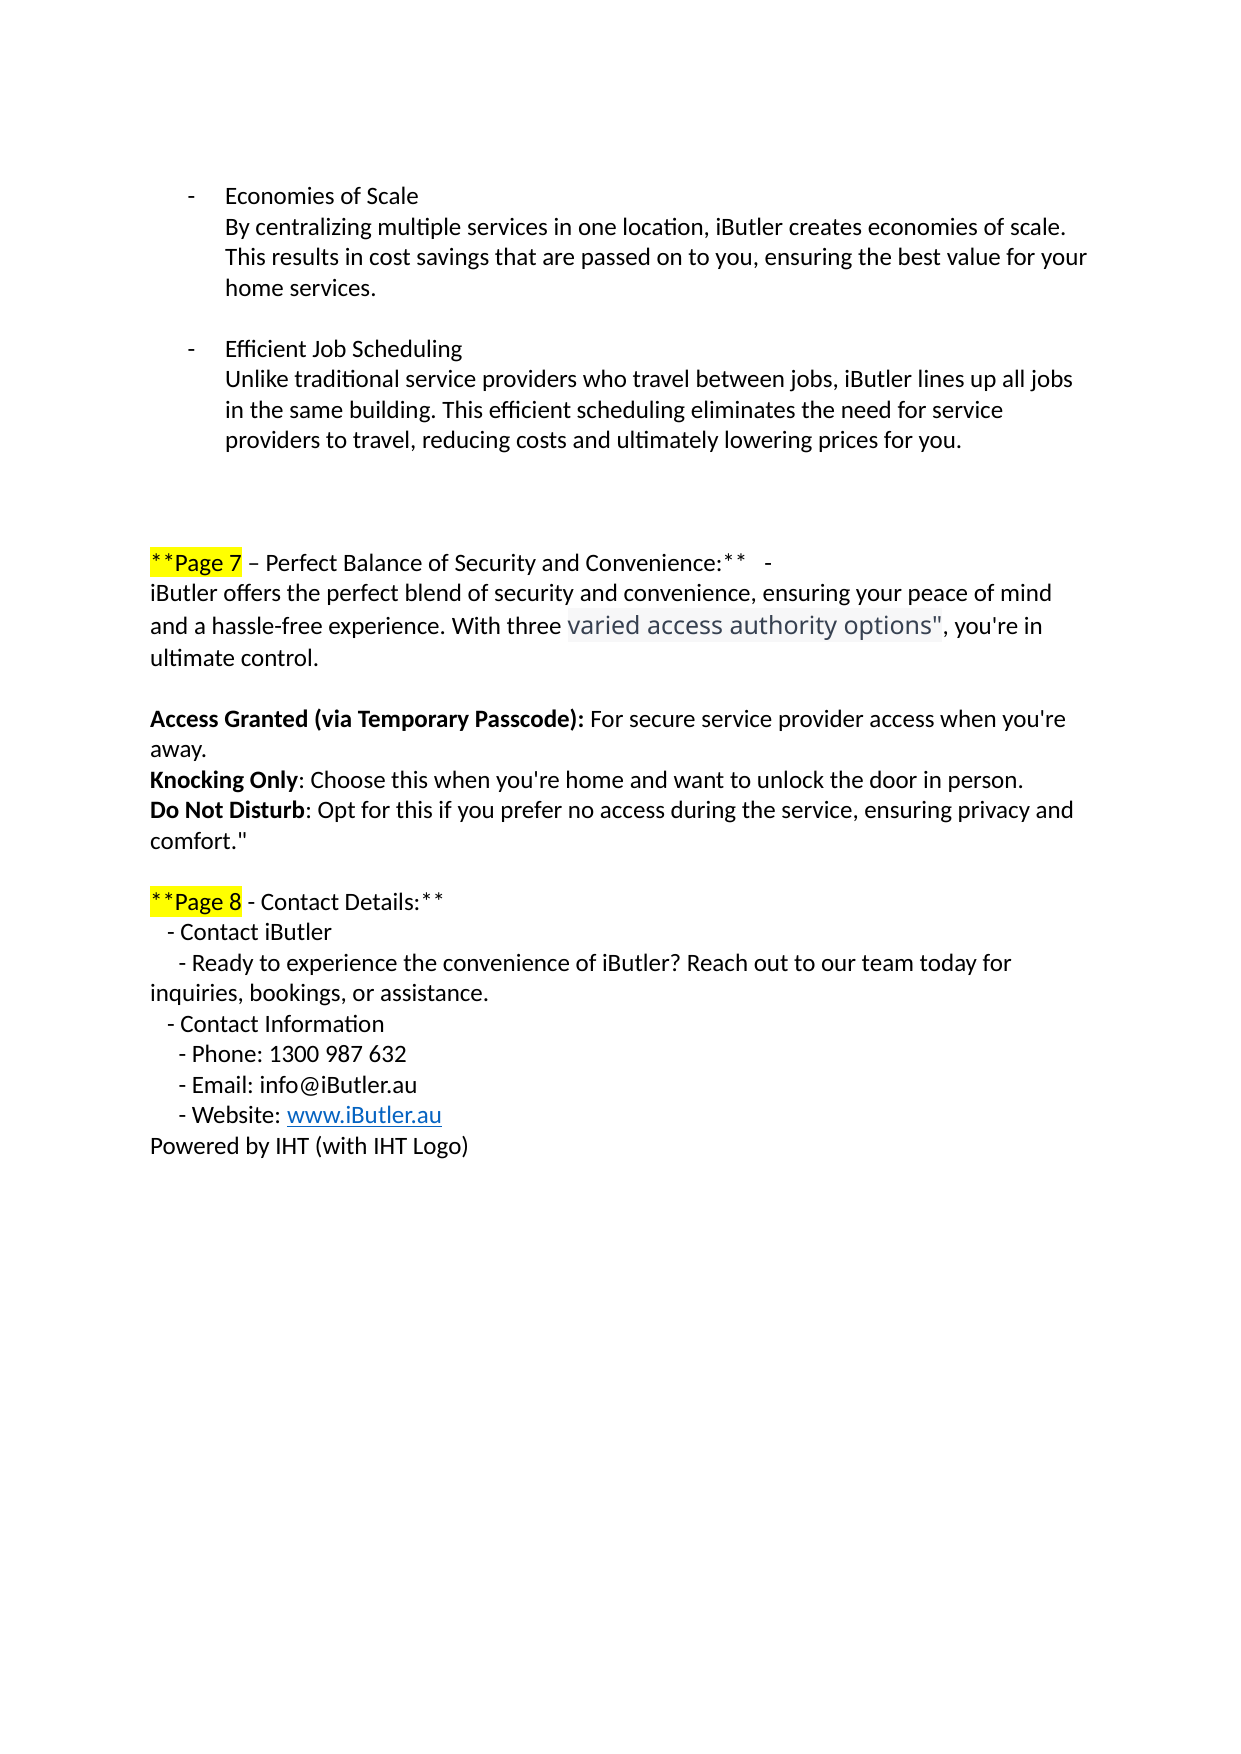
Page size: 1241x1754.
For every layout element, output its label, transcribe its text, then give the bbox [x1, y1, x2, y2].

text iButler offers the perfect blend of security and convenience, ensuring your peace of mind and a hassle-free experience. With three varied access authority options", you're in ultimate control. [150, 577, 1090, 672]
text - Phone: 1300 987 632 [150, 1039, 1090, 1069]
text - Ready to experience the convenience of iButler? Reach out to our team today for inquiries, bookings, or assistance. [150, 947, 1090, 1008]
text By centralizing multiple services in one location, iButler creates economies of scale. This results in cost savings that are passed on to you, ensuring the best value for your home services. [225, 211, 1090, 303]
text Access Granted (via Temporary Passcode): For secure service provider access when you're away. [150, 703, 1090, 764]
text Powered by IHT (with IHT Logo) [150, 1130, 1090, 1161]
text - Email: info@iButler.au [150, 1069, 1090, 1100]
text - Contact Information [150, 1008, 1090, 1039]
list Economies of Scale [187, 181, 1090, 211]
text **Page 8 - Contact Details:** [242, 886, 1090, 917]
text - Website: www.iButler.au [150, 1100, 1090, 1130]
text - Contact iButler [150, 917, 1090, 947]
list Efficient Job Scheduling [187, 333, 1090, 364]
list Unlike traditional service providers who travel between jobs, iButler lines up all jobs in the same building. This efficient scheduling eliminates the need for service providers to travel, reducing costs and ultimately lowering prices for you. [225, 364, 1090, 455]
text **Page 7 – Perfect Balance of Security and Convenience:** - [242, 547, 1090, 577]
text Do Not Disturb: Opt for this if you prefer no access during the service, ensuring privacy and comfort." [150, 794, 1090, 856]
text Knocking Only: Choose this when you're home and want to unlock the door in person. [150, 764, 1090, 794]
